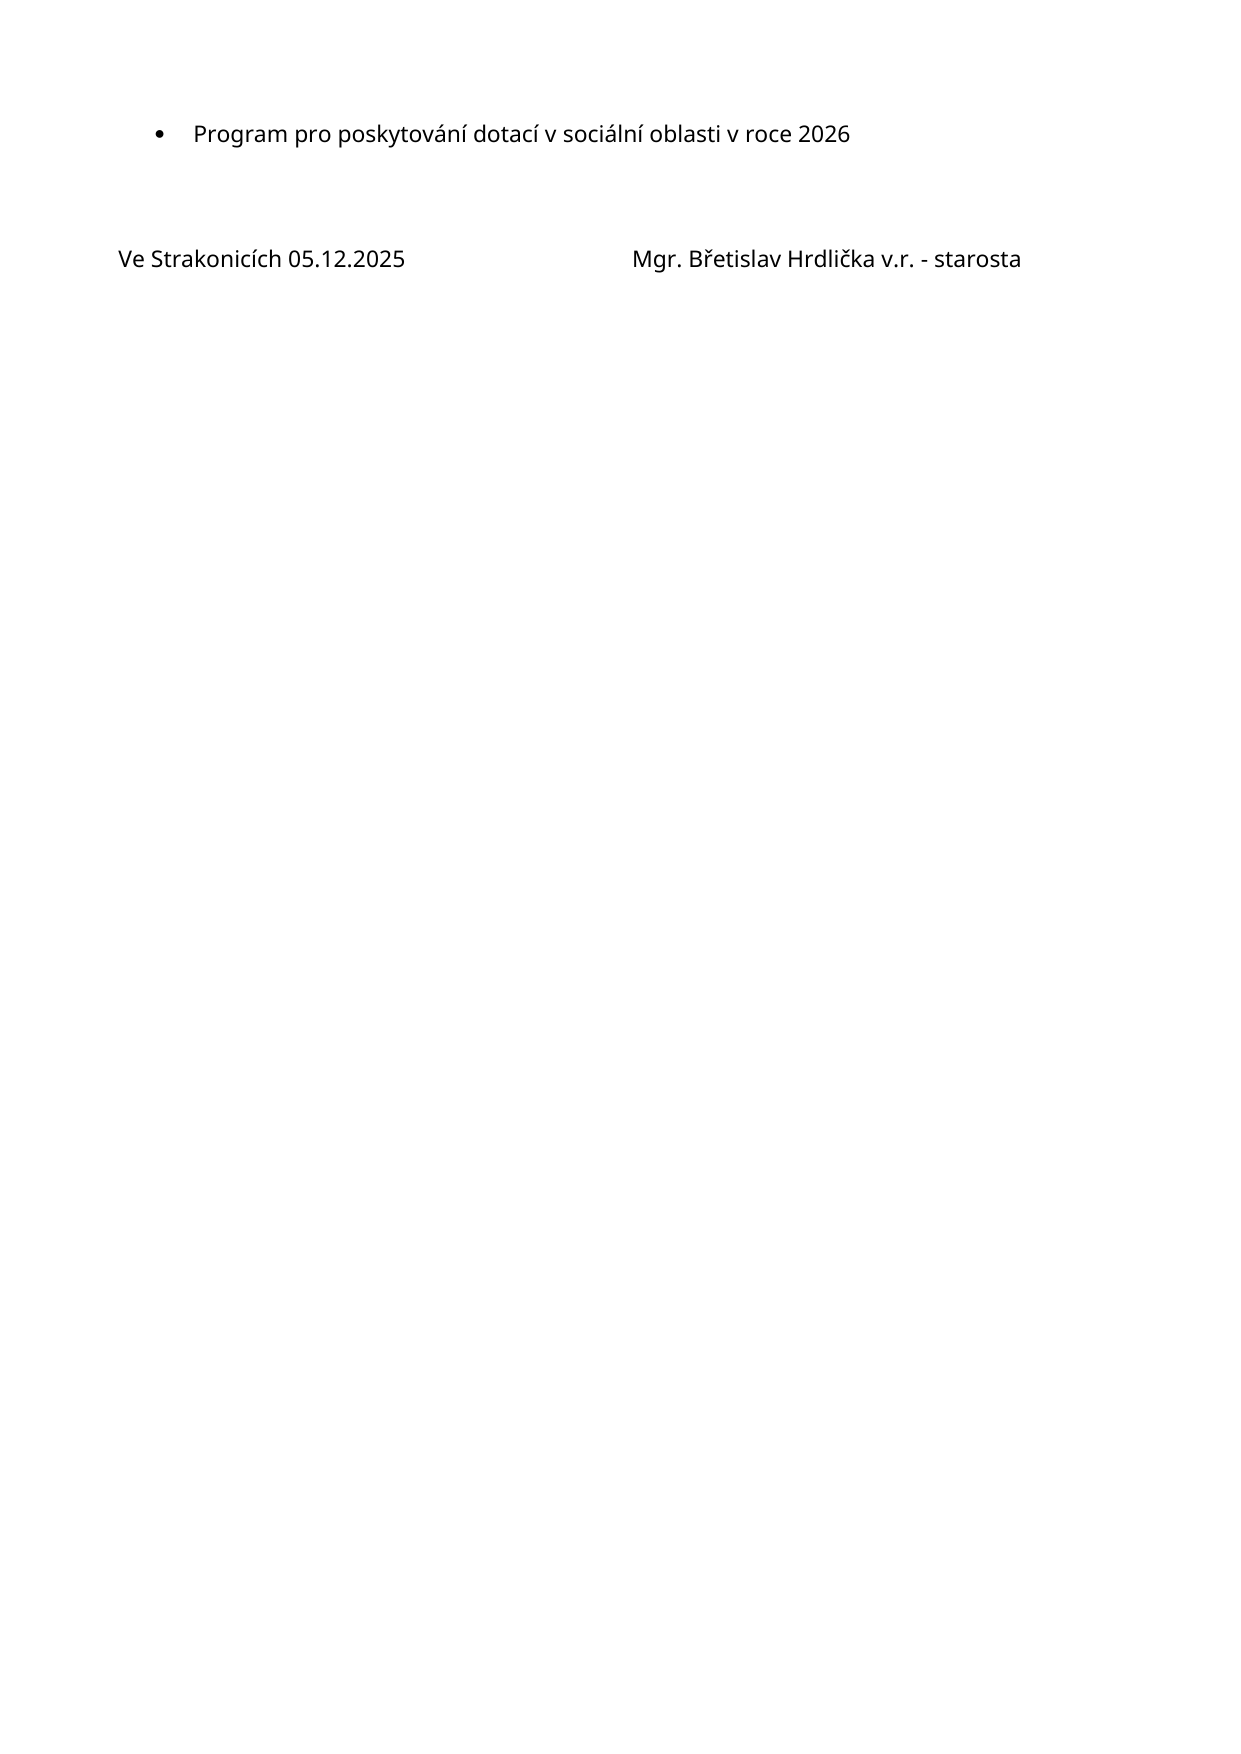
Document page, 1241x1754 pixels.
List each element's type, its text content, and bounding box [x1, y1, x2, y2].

text Ve Strakonicích 05.12.2025 Mgr. Břetislav Hrdlička v.r. - starosta [118, 243, 1122, 274]
list Program pro poskytování dotací v sociální oblasti v roce 2026 [156, 118, 1122, 149]
